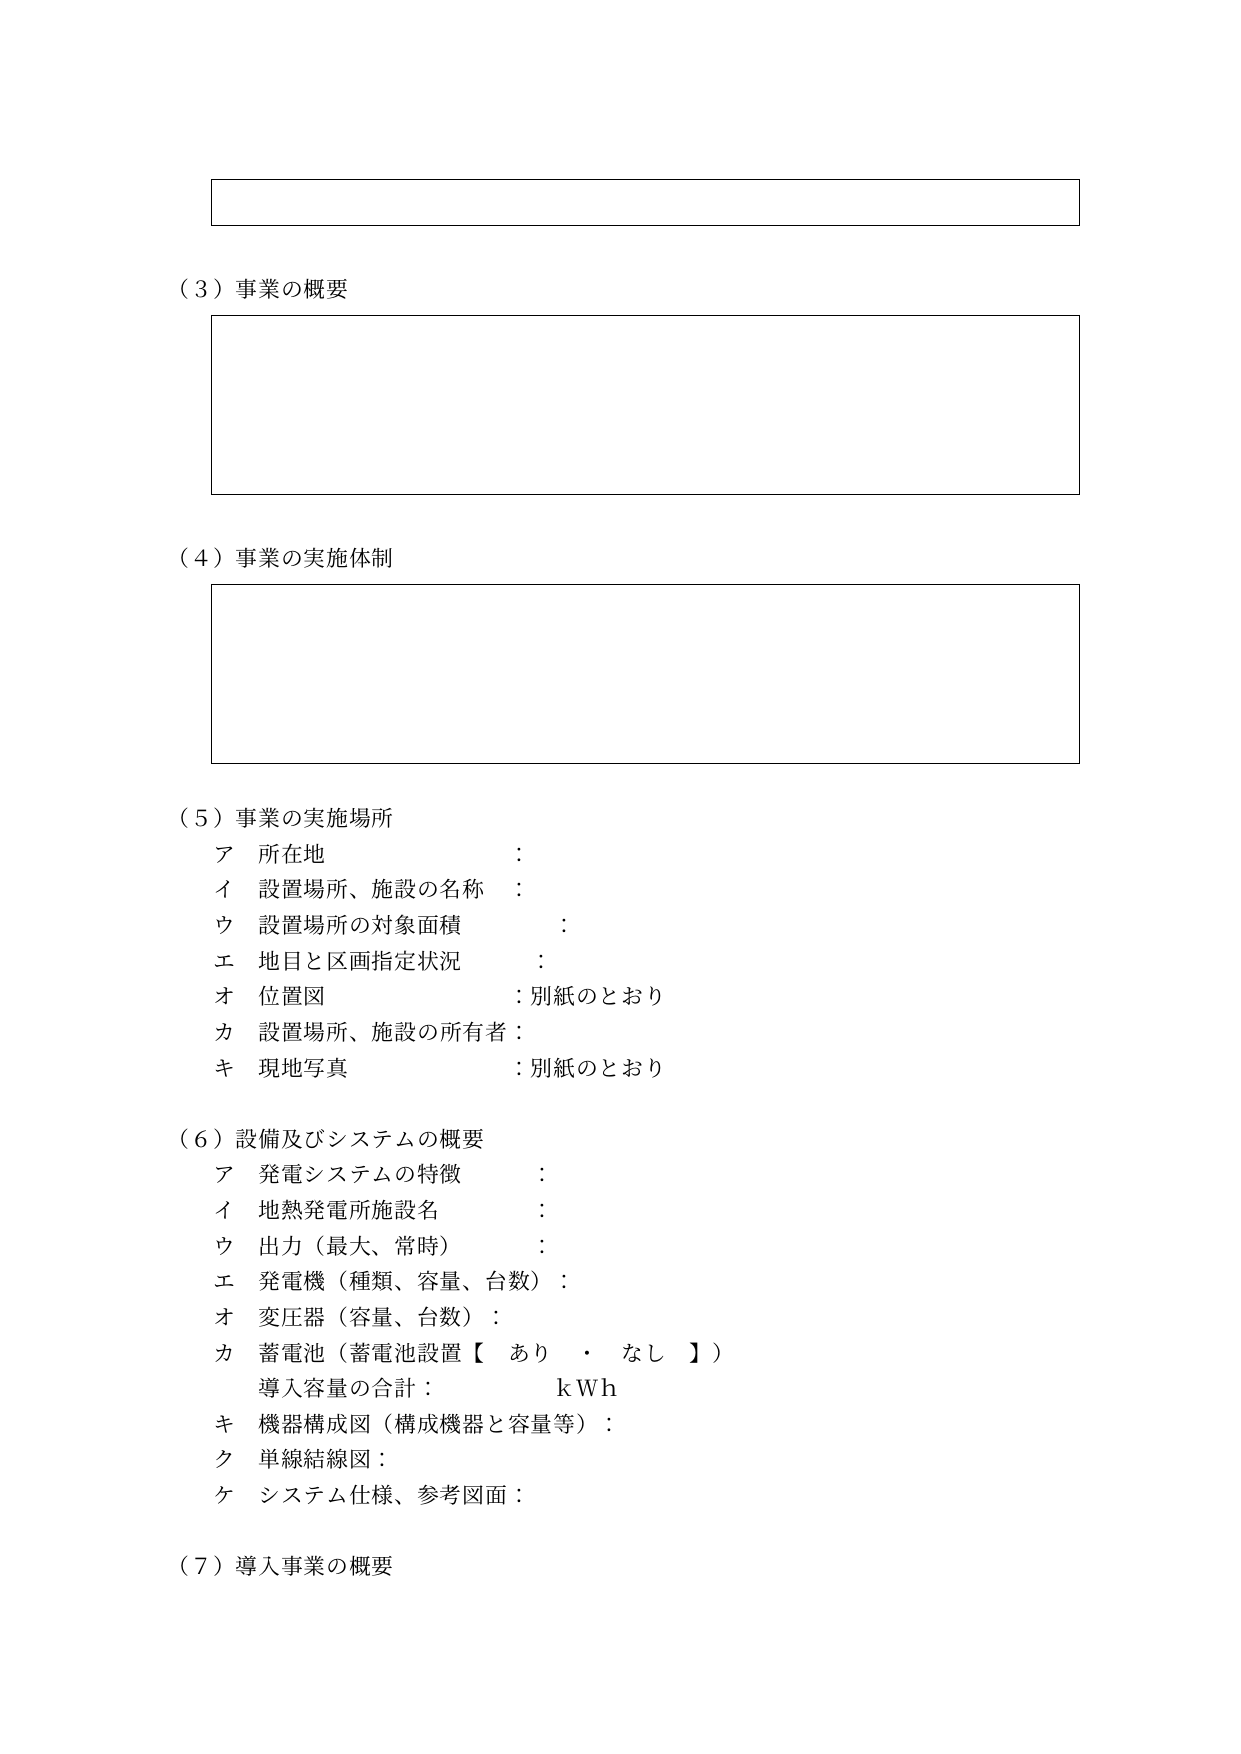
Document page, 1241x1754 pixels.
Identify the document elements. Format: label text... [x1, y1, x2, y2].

text （３）事業の概要 [167, 270, 1076, 306]
text ウ 出力（最大、常時） ： [167, 1227, 1076, 1262]
text （５）事業の実施場所 [167, 799, 1076, 835]
text カ 設置場所、施設の所有者： [167, 1013, 1076, 1049]
text （７）導入事業の概要 [167, 1547, 1076, 1583]
text エ 発電機（種類、容量、台数）： [167, 1262, 1076, 1298]
text イ 設置場所、施設の名称 ： [167, 871, 1076, 906]
text ア 発電システムの特徴 ： [167, 1156, 1076, 1191]
text カ 蓄電池（蓄電池設置【 あり ・ なし 】） [167, 1334, 1076, 1369]
text ク 単線結線図： [167, 1441, 1076, 1476]
text エ 地目と区画指定状況 ： [167, 942, 1076, 977]
text キ 現地写真 ：別紙のとおり [167, 1049, 1076, 1084]
text 導入容量の合計： ｋＷｈ [167, 1369, 1076, 1405]
table_header [212, 316, 1079, 494]
text オ 変圧器（容量、台数）： [167, 1298, 1076, 1334]
text オ 位置図 ：別紙のとおり [167, 977, 1076, 1013]
text （４）事業の実施体制 [167, 539, 1076, 575]
table_header [212, 585, 1079, 763]
text （６）設備及びシステムの概要 [167, 1120, 1076, 1156]
text ウ 設置場所の対象面積 ： [167, 906, 1076, 942]
text ケ システム仕様、参考図面： [167, 1476, 1076, 1512]
text キ 機器構成図（構成機器と容量等）： [167, 1405, 1076, 1441]
text ア 所在地 ： [167, 835, 1076, 871]
text イ 地熱発電所施設名 ： [167, 1191, 1076, 1227]
table_header [212, 180, 1079, 225]
